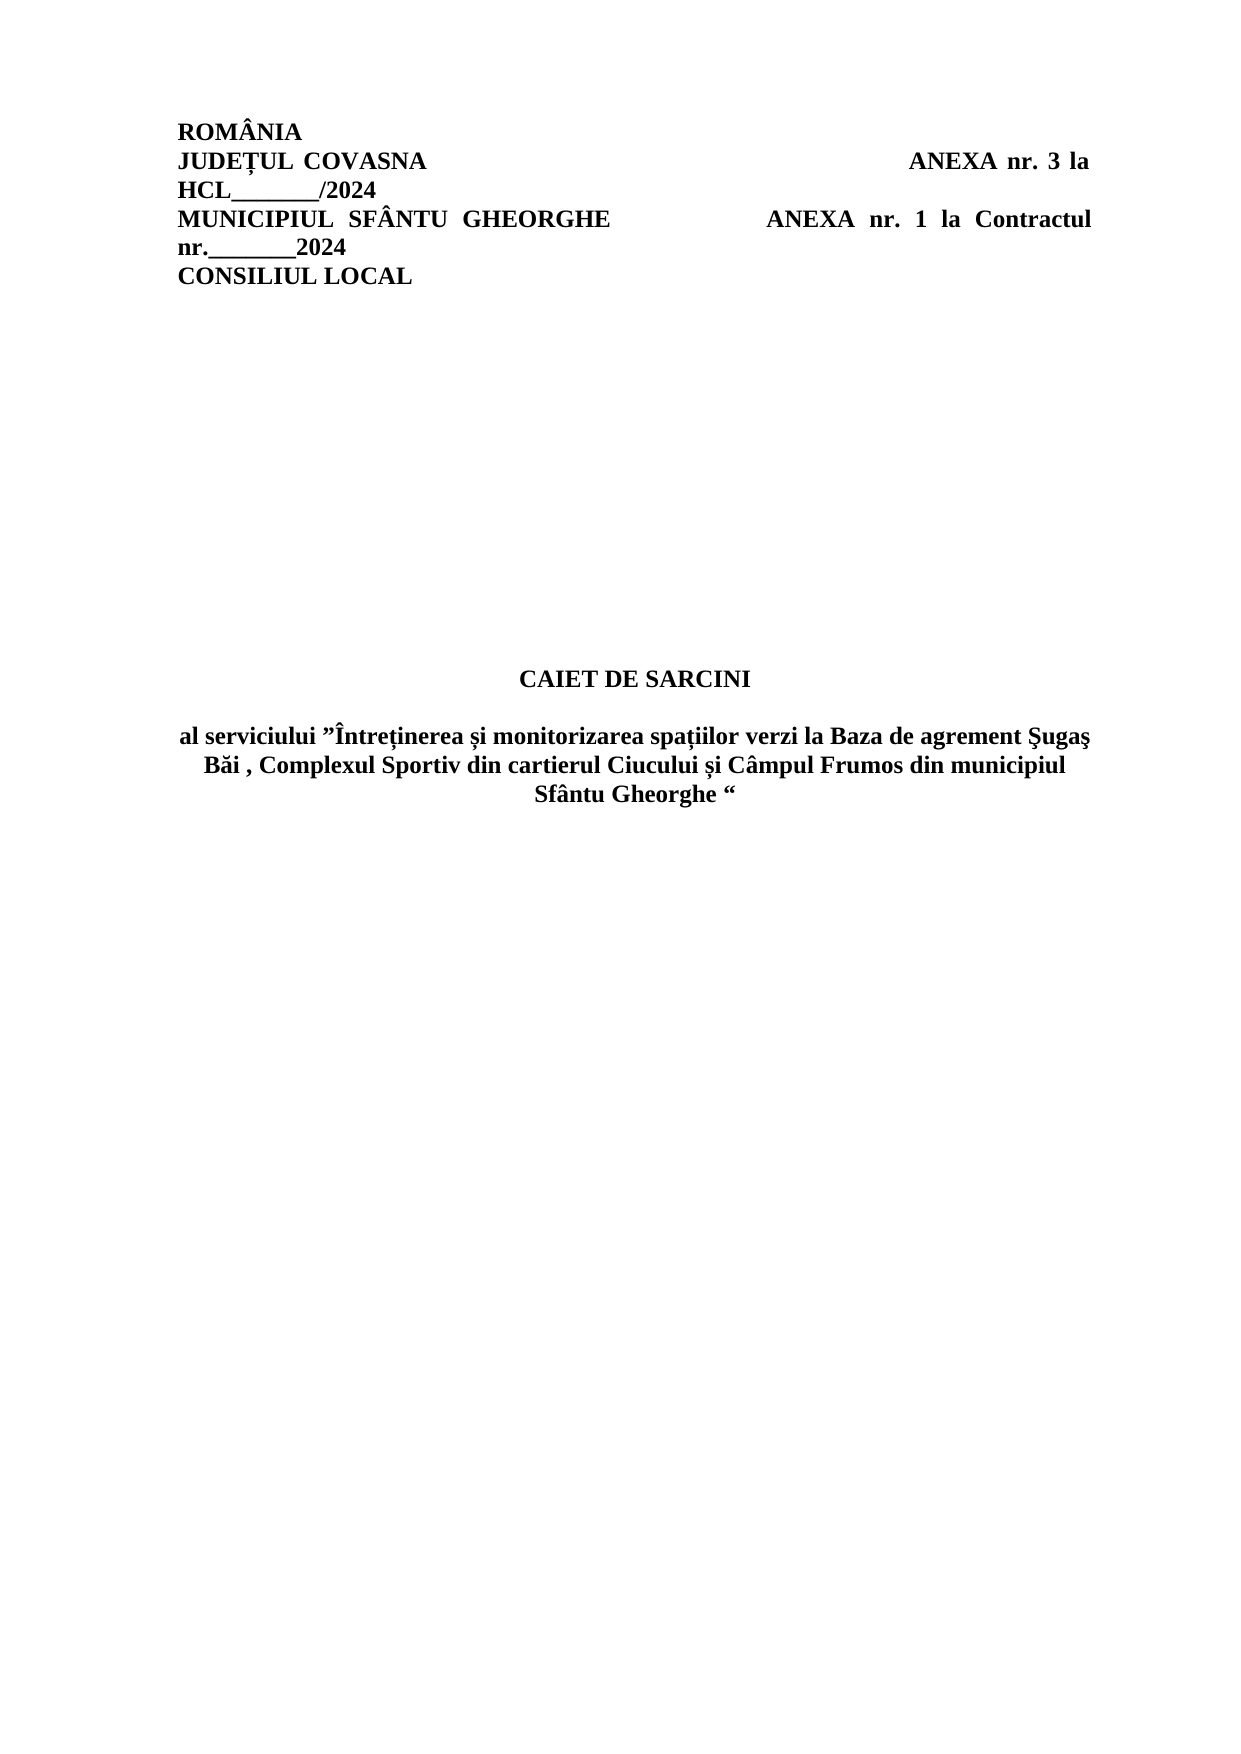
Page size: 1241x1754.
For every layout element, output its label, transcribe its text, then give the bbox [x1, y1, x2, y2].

text JUDEȚUL COVASNA ANEXA nr. 3 la HCL_______/2024 [177, 146, 1092, 204]
text CONSILIUL LOCAL [177, 261, 1092, 290]
text al serviciului ”Întreținerea și monitorizarea spațiilor verzi la Baza de agrement Şugaş Băi , Complexul Sportiv din cartierul Ciucului și Câmpul Frumos din municipiul Sfântu Gheorghe “ [177, 721, 1092, 807]
text ROMÂNIA [177, 117, 1092, 146]
text MUNICIPIUL SFÂNTU GHEORGHE ANEXA nr. 1 la Contractul nr._______2024 [177, 204, 1092, 261]
text CAIET DE SARCINI [177, 664, 1092, 692]
